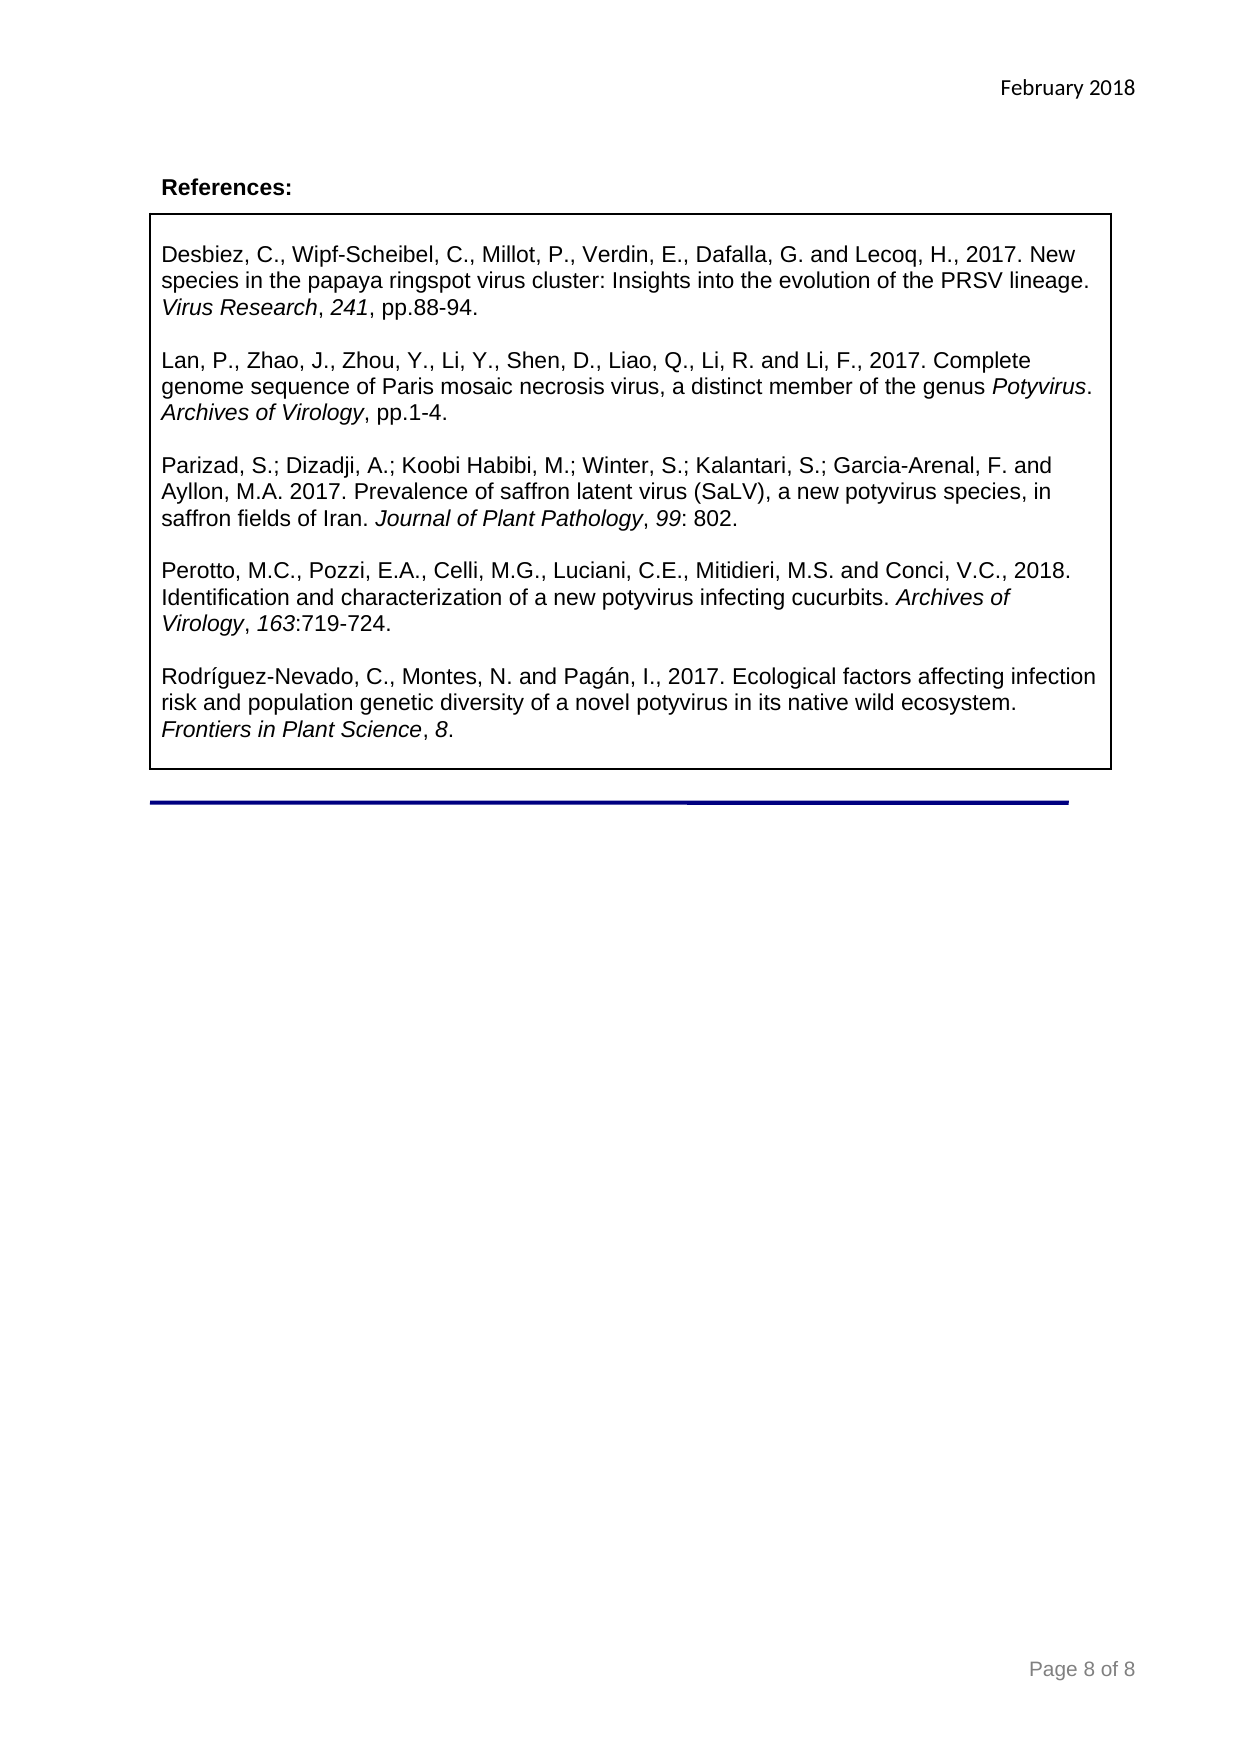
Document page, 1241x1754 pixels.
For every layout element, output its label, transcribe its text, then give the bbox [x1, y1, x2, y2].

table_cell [151, 215, 1110, 768]
table_header References: [150, 135, 1111, 213]
